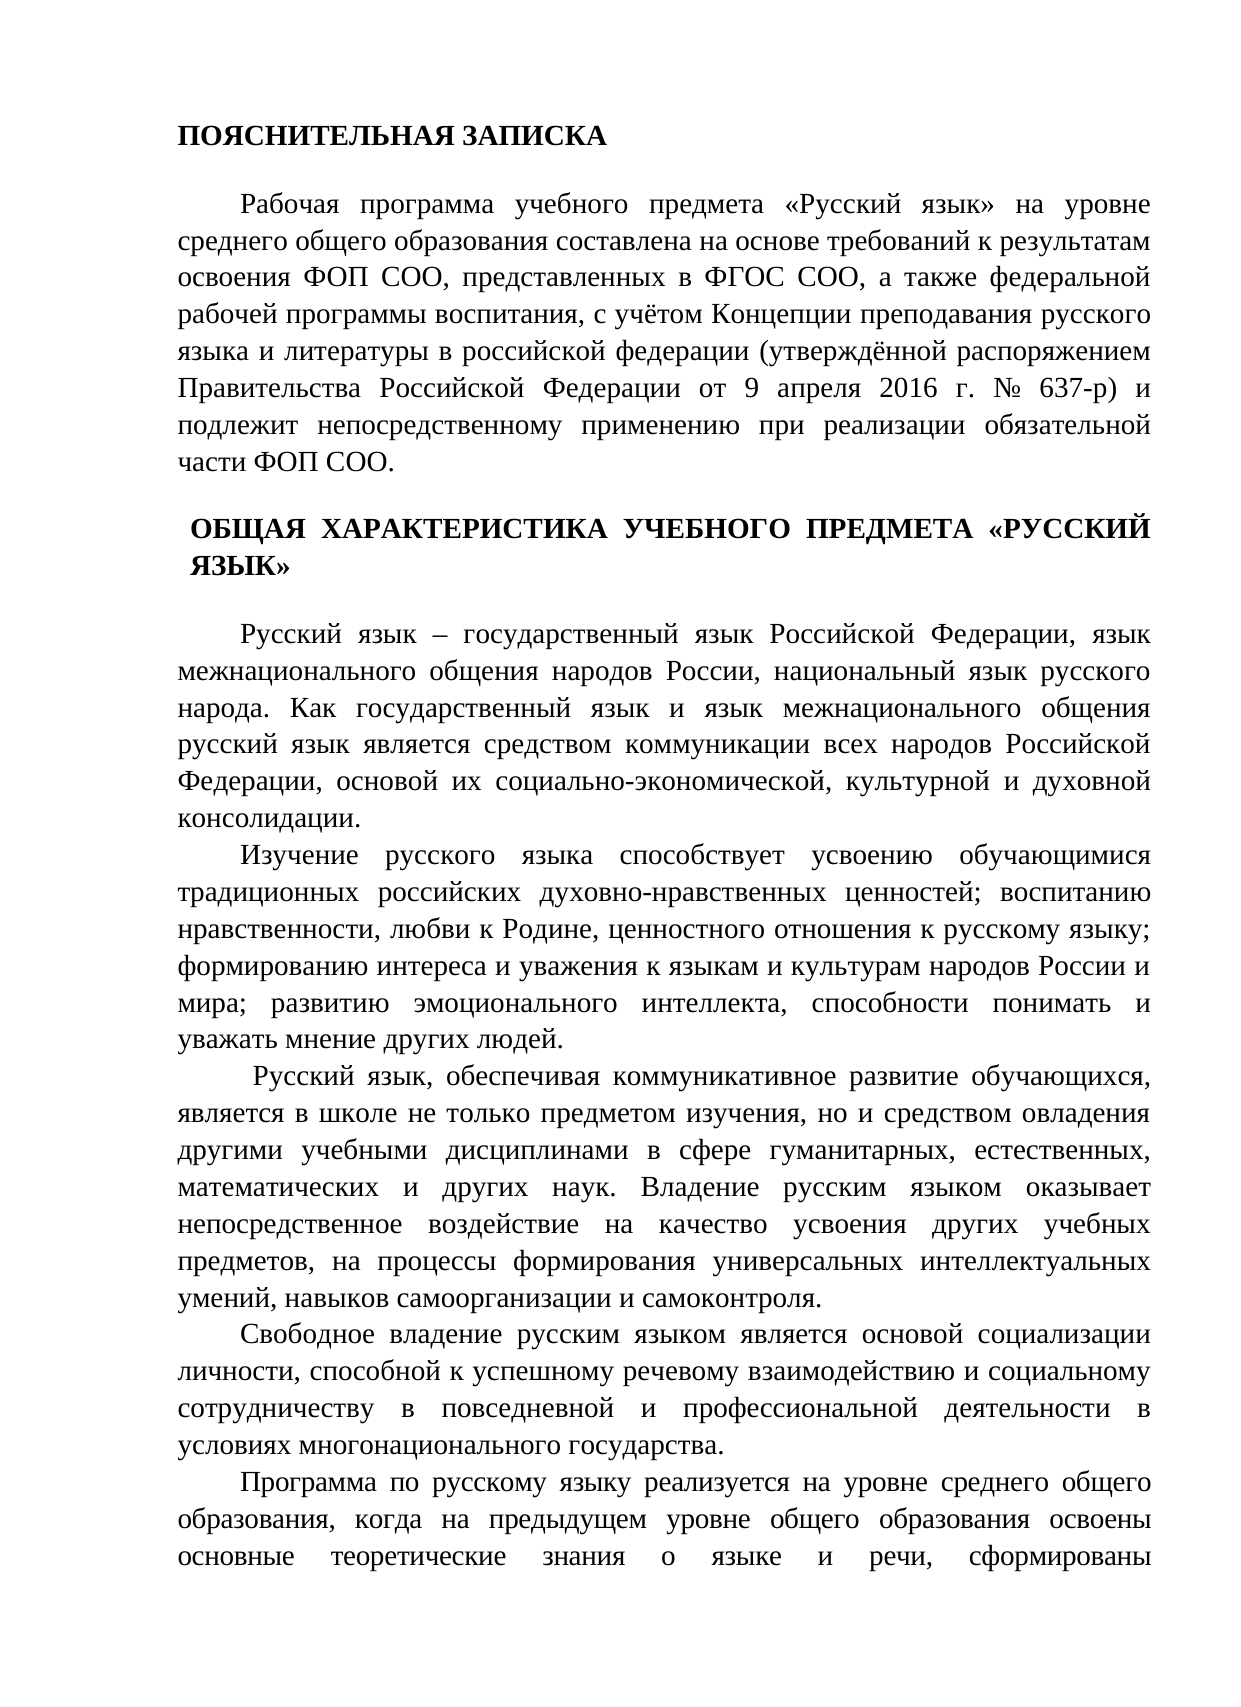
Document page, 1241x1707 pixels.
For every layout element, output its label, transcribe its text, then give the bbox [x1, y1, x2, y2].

text Русский язык, обеспечивая коммуникативное развитие обучающихся, является в школе не только предметом изучения, но и средством овладения другими учебными дисциплинами в сфере гуманитарных, естественных, математических и других наук. Владение русским языком оказывает непосредственное воздействие на качество усвоения других учебных предметов, на процессы формирования универсальных интеллектуальных умений, навыков самоорганизации и самоконтроля. [177, 1058, 1152, 1313]
text Изучение русского языка способствует усвоению обучающимися традиционных российских духовно-нравственных ценностей; воспитанию нравственности, любви к Родине, ценностного отношения к русскому языку; формированию интереса и уважения к языкам и культурам народов России и мира; развитию эмоционального интеллекта, способности понимать и уважать мнение других людей. [177, 837, 1152, 1055]
text Рабочая программа учебного предмета «Русский язык» на уровне среднего общего образования составлена на основе требований к результатам освоения ФОП СОО, представленных в ФГОС СОО, а также федеральной рабочей программы воспитания, с учётом Концепции преподавания русского языка и литературы в российской федерации (утверждённой распоряжением Правительства Российской Федерации от 9 апреля 2016 г. № 637-р) и подлежит непосредственному применению при реализации обязательной части ФОП СОО. [177, 186, 1152, 477]
text Свободное владение русским языком является основой социализации личности, способной к успешному речевому взаимодействию и социальному сотрудничеству в повседневной и профессиональной деятельности в условиях многонационального государства. [177, 1317, 1152, 1461]
text ОБЩАЯ ХАРАКТЕРИСТИКА УЧЕБНОГО ПРЕДМЕТА «РУССКИЙ ЯЗЫК» [190, 511, 1152, 582]
text ПОЯСНИТЕЛЬНАЯ ЗАПИСКА [177, 118, 1152, 152]
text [177, 1464, 1152, 1571]
text Русский язык – государственный язык Российской Федерации, язык межнационального общения народов России, национальный язык русского народа. Как государственный язык и язык межнационального общения русский язык является средством коммуникации всех народов Российской Федерации, основой их социально-экономической, культурной и духовной консолидации. [177, 616, 1152, 834]
